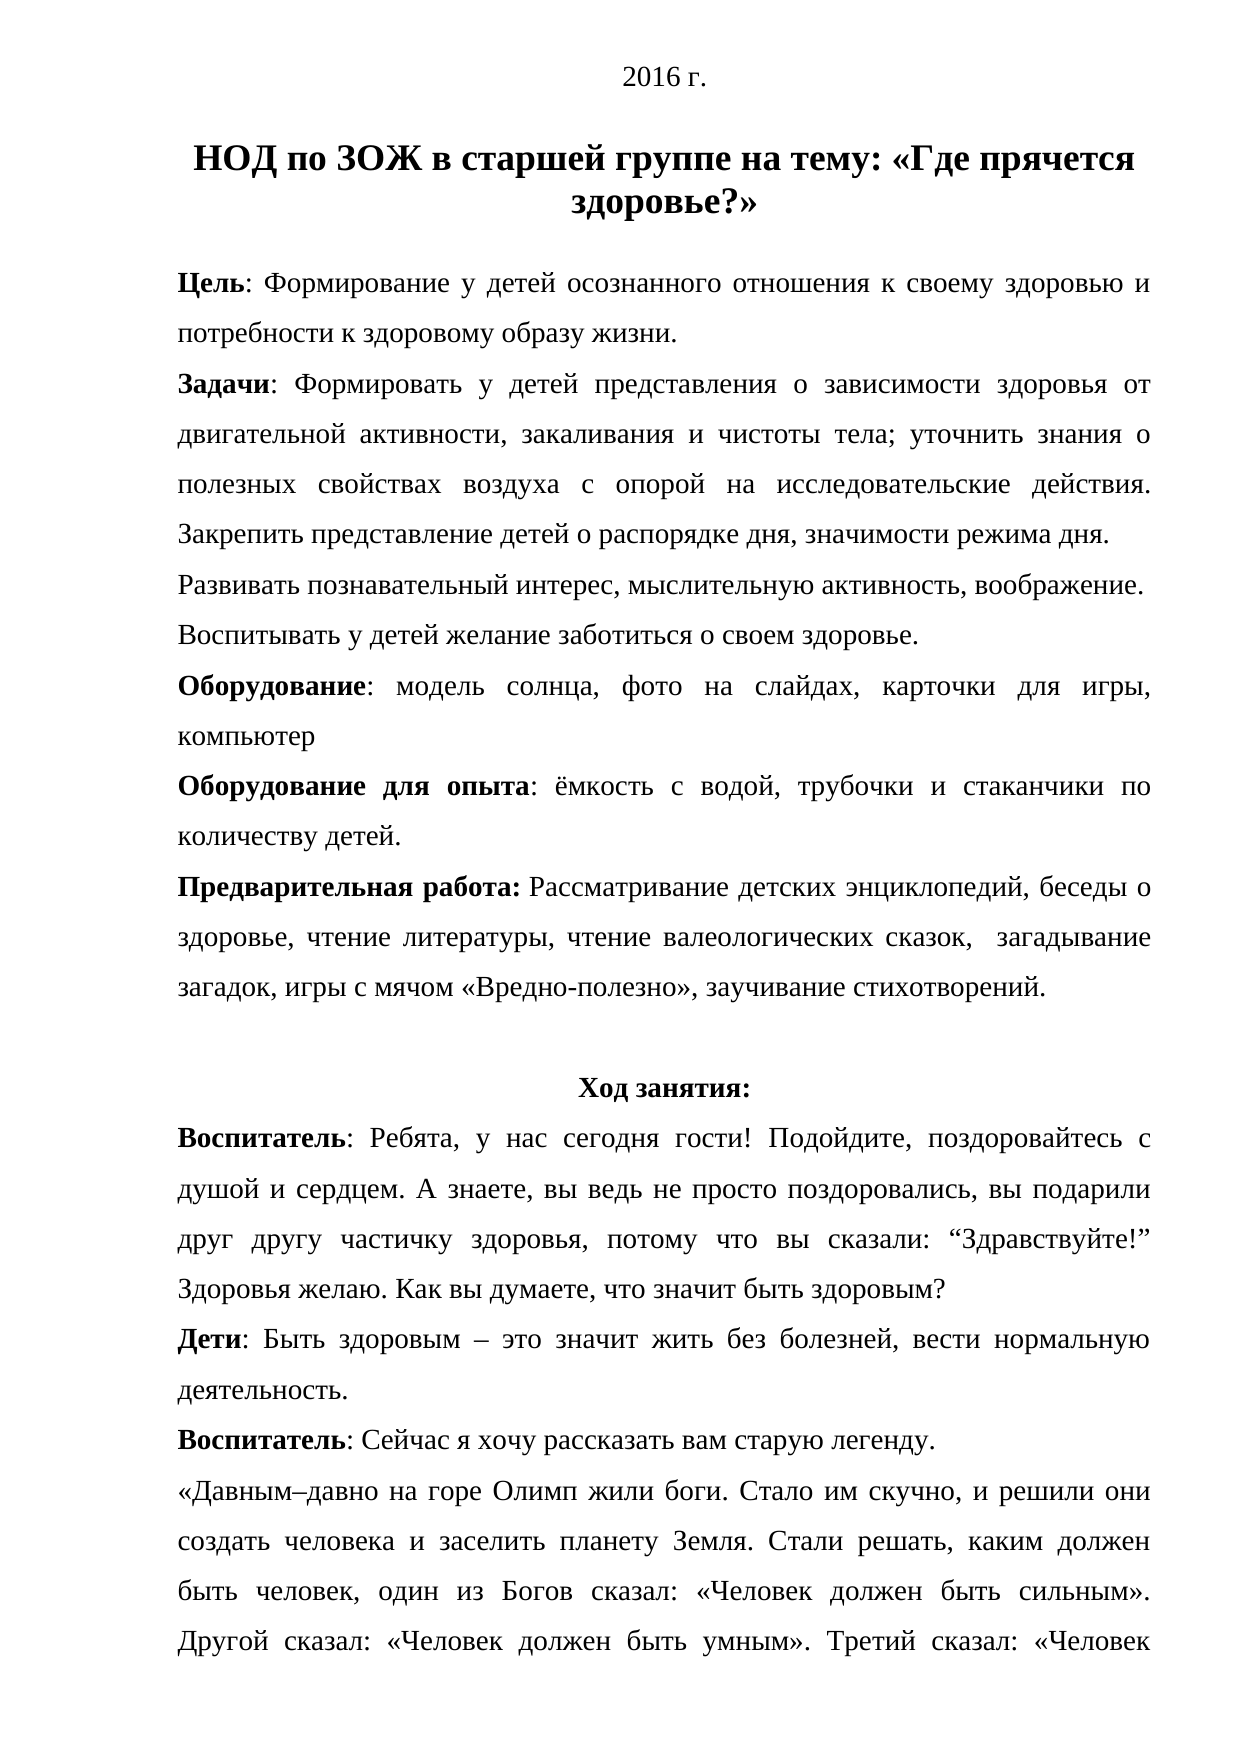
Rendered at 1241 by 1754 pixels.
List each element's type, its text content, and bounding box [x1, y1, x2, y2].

text Развивать познавательный интерес, мыслительную активность, воображение. [177, 567, 1152, 601]
text Ход занятия: [177, 1070, 1152, 1104]
text Воспитатель: Сейчас я хочу рассказать вам старую легенду. [177, 1422, 1152, 1456]
text Дети: Быть здоровым – это значит жить без болезней, вести нормальную деятельность. [177, 1322, 1152, 1406]
text Цель: Формирование у детей осознанного отношения к своему здоровью и потребности к здоровому образу жизни. [177, 265, 1152, 349]
text Воспитывать у детей желание заботиться о своем здоровье. [177, 617, 1152, 651]
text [177, 1473, 1152, 1657]
text Предварительная работа: Рассматривание детских энциклопедий, беседы о здоровье, чтение литературы, чтение валеологических сказок, загадывание загадок, игры с мячом «Вредно-полезно», заучивание стихотворений. [177, 869, 1152, 1003]
text Оборудование для опыта: ёмкость с водой, трубочки и стаканчики по количеству детей. [177, 768, 1152, 852]
text Задачи: Формировать у детей представления о зависимости здоровья от двигательной активности, закаливания и чистоты тела; уточнить знания о полезных свойствах воздуха с опорой на исследовательские действия. Закрепить представление детей о распорядке дня, значимости режима дня. [177, 366, 1152, 550]
text Оборудование: модель солнца, фото на слайдах, карточки для игры, компьютер [177, 668, 1152, 751]
text НОД по ЗОЖ в старшей группе на тему: «Где прячется здоровье?» [177, 136, 1152, 222]
text Воспитатель: Ребята, у нас сегодня гости! Подойдите, поздоровайтесь с душой и сердцем. А знаете, вы ведь не просто поздоровались, вы подарили друг другу частичку здоровья, потому что вы сказали: “Здравствуйте!” Здоровья желаю. Как вы думаете, что значит быть здоровым? [177, 1120, 1152, 1305]
text 2016 г. [177, 59, 1152, 93]
